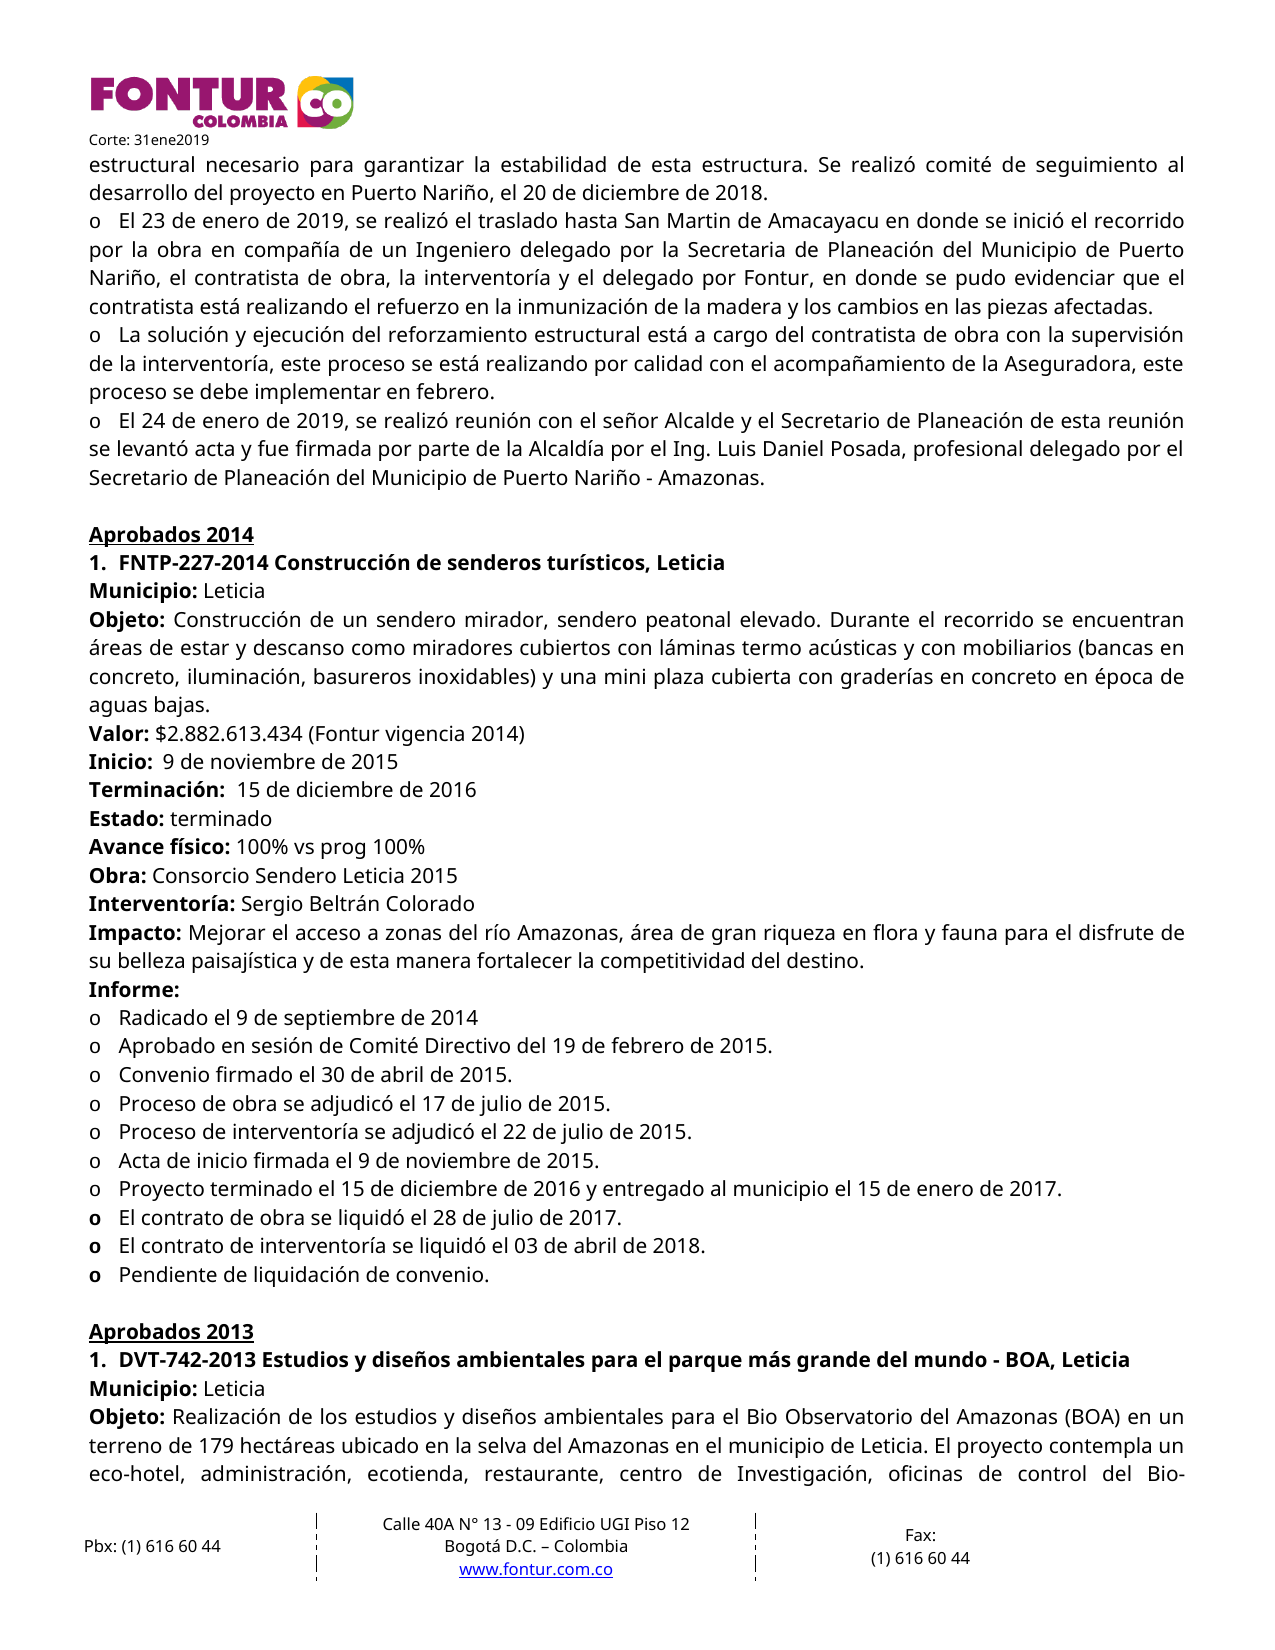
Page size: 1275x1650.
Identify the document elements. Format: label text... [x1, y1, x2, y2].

list Pendiente de liquidación de convenio. [89, 1260, 1186, 1288]
list DVT-742-2013 Estudios y diseños ambientales para el parque más grande del mundo - BOA, Leticia [261, 1345, 1186, 1374]
list Proyecto terminado el 15 de diciembre de 2016 y entregado al municipio el 15 de enero de 2017. [89, 1174, 1186, 1203]
list La solución y ejecución del reforzamiento estructural está a cargo del contratista de obra con la supervisión de la interventoría, este proceso se está realizando por calidad con el acompañamiento de la Aseguradora, este proceso se debe implementar en febrero. [89, 320, 1186, 406]
list Aprobados 2014 [89, 520, 1186, 548]
text Municipio: Leticia [89, 1374, 1186, 1402]
list FNTP-227-2014 Construcción de senderos turísticos, Leticia [89, 548, 1186, 577]
list El 23 de enero de 2019, se realizó el traslado hasta San Martin de Amacayacu en donde se inició el recorrido por la obra en compañía de un Ingeniero delegado por la Secretaria de Planeación del Municipio de Puerto Nariño, el contratista de obra, la interventoría y el delegado por Fontur, en donde se pudo evidenciar que el contratista está realizando el refuerzo en la inmunización de la madera y los cambios en las piezas afectadas. [89, 207, 1186, 320]
list Aprobado en sesión de Comité Directivo del 19 de febrero de 2015. [89, 1032, 1186, 1060]
text Obra: Consorcio Sendero Leticia 2015 [89, 861, 1186, 889]
list Radicado el 9 de septiembre de 2014 [89, 1003, 1186, 1032]
text Impacto: Mejorar el acceso a zonas del río Amazonas, área de gran riqueza en flora y fauna para el disfrute de su belleza paisajística y de esta manera fortalecer la competitividad del destino. [89, 918, 1186, 975]
text Inicio: 9 de noviembre de 2015 [89, 747, 1186, 776]
text Objeto: Construcción de un sendero mirador, sendero peatonal elevado. Durante el recorrido se encuentran áreas de estar y descanso como miradores cubiertos con láminas termo acústicas y con mobiliarios (bancas en concreto, iluminación, basureros inoxidables) y una mini plaza cubierta con graderías en concreto en época de aguas bajas. [89, 605, 1186, 719]
text Valor: $2.882.613.434 (Fontur vigencia 2014) [89, 719, 1186, 747]
text Informe: [89, 975, 1186, 1003]
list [89, 150, 1186, 207]
text Interventoría: Sergio Beltrán Colorado [89, 889, 1186, 918]
text Terminación: 15 de diciembre de 2016 [89, 776, 1186, 804]
text Avance físico: 100% vs prog 100% [89, 832, 1186, 861]
list Convenio firmado el 30 de abril de 2015. [89, 1060, 1186, 1089]
text Municipio: Leticia [89, 577, 1186, 605]
list Aprobados 2013 [89, 1317, 1186, 1345]
list Proceso de obra se adjudicó el 17 de julio de 2015. [89, 1089, 1186, 1117]
list El contrato de interventoría se liquidó el 03 de abril de 2018. [89, 1231, 1186, 1260]
picture [88, 73, 355, 130]
text Estado: terminado [89, 804, 1186, 832]
list El 24 de enero de 2019, se realizó reunión con el señor Alcalde y el Secretario de Planeación de esta reunión se levantó acta y fue firmada por parte de la Alcaldía por el Ing. Luis Daniel Posada, profesional delegado por el Secretario de Planeación del Municipio de Puerto Nariño - Amazonas. [89, 406, 1186, 491]
list Proceso de interventoría se adjudicó el 22 de julio de 2015. [89, 1117, 1186, 1146]
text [89, 1402, 1186, 1488]
list El contrato de obra se liquidó el 28 de julio de 2017. [89, 1203, 1186, 1231]
list Acta de inicio firmada el 9 de noviembre de 2015. [89, 1146, 1186, 1174]
